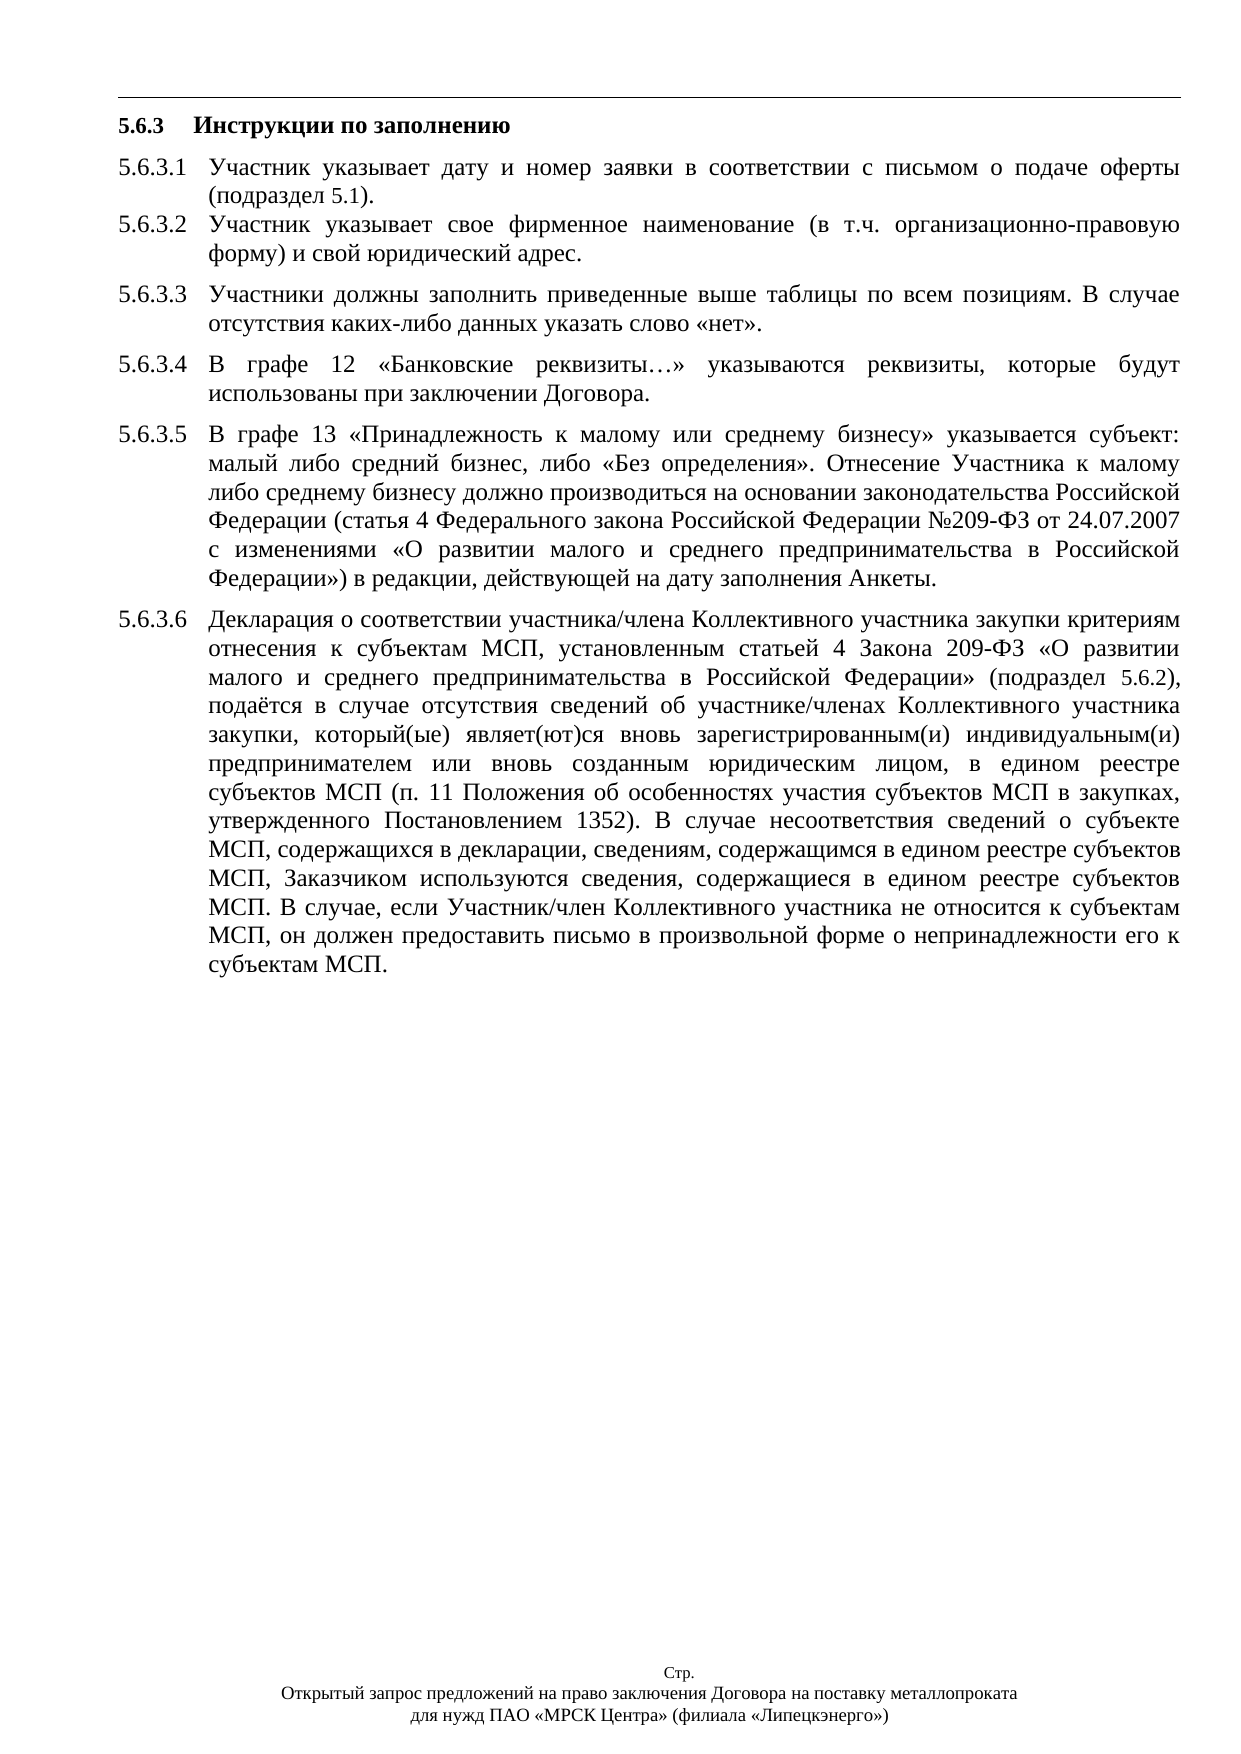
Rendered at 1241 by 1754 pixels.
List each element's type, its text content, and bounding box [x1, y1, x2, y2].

list В графе 13 «Принадлежность к малому или среднему бизнесу» указывается субъект: малый либо средний бизнес, либо «Без определения». Отнесение Участника к малому либо среднему бизнесу должно производиться на основании законодательства Российской Федерации (статья 4 Федерального закона Российской Федерации №209-ФЗ от 24.07.2007 с изменениями «О развитии малого и среднего предпринимательства в Российской Федерации») в редакции, действующей на дату заполнения Анкеты. [118, 419, 1181, 592]
list В графе 12 «Банковские реквизиты…» указываются реквизиты, которые будут использованы при заключении Договора. [118, 349, 1181, 407]
list Участник указывает свое фирменное наименование (в т.ч. организационно-правовую форму) и свой юридический адрес. [118, 209, 1181, 267]
list Участник указывает дату и номер заявки в соответствии с письмом о подаче оферты (подраздел 5.1). [118, 152, 1181, 209]
subtitle Инструкции по заполнению [118, 111, 1181, 139]
list Участники должны заполнить приведенные выше таблицы по всем позициям. В случае отсутствия каких-либо данных указать слово «нет». [118, 279, 1181, 337]
list Декларация о соответствии участника/члена Коллективного участника закупки критериям отнесения к субъектам МСП, установленным статьей 4 Закона 209-ФЗ «О развитии малого и среднего предпринимательства в Российской Федерации» (подраздел 5.6.2), подаётся в случае отсутствия сведений об участнике/членах Коллективного участника закупки, который(ые) являет(ют)ся вновь зарегистрированным(и) индивидуальным(и) предпринимателем или вновь созданным юридическим лицом, в едином реестре субъектов МСП (п. 11 Положения об особенностях участия субъектов МСП в закупках, утвержденного Постановлением 1352). В случае несоответствия сведений о субъекте МСП, содержащихся в декларации, сведениям, содержащимся в едином реестре субъектов МСП, Заказчиком используются сведения, содержащиеся в едином реестре субъектов МСП. В случае, если Участник/член Коллективного участника не относится к субъектам МСП, он должен предоставить письмо в произвольной форме о непринадлежности его к субъектам МСП. [118, 604, 1181, 978]
